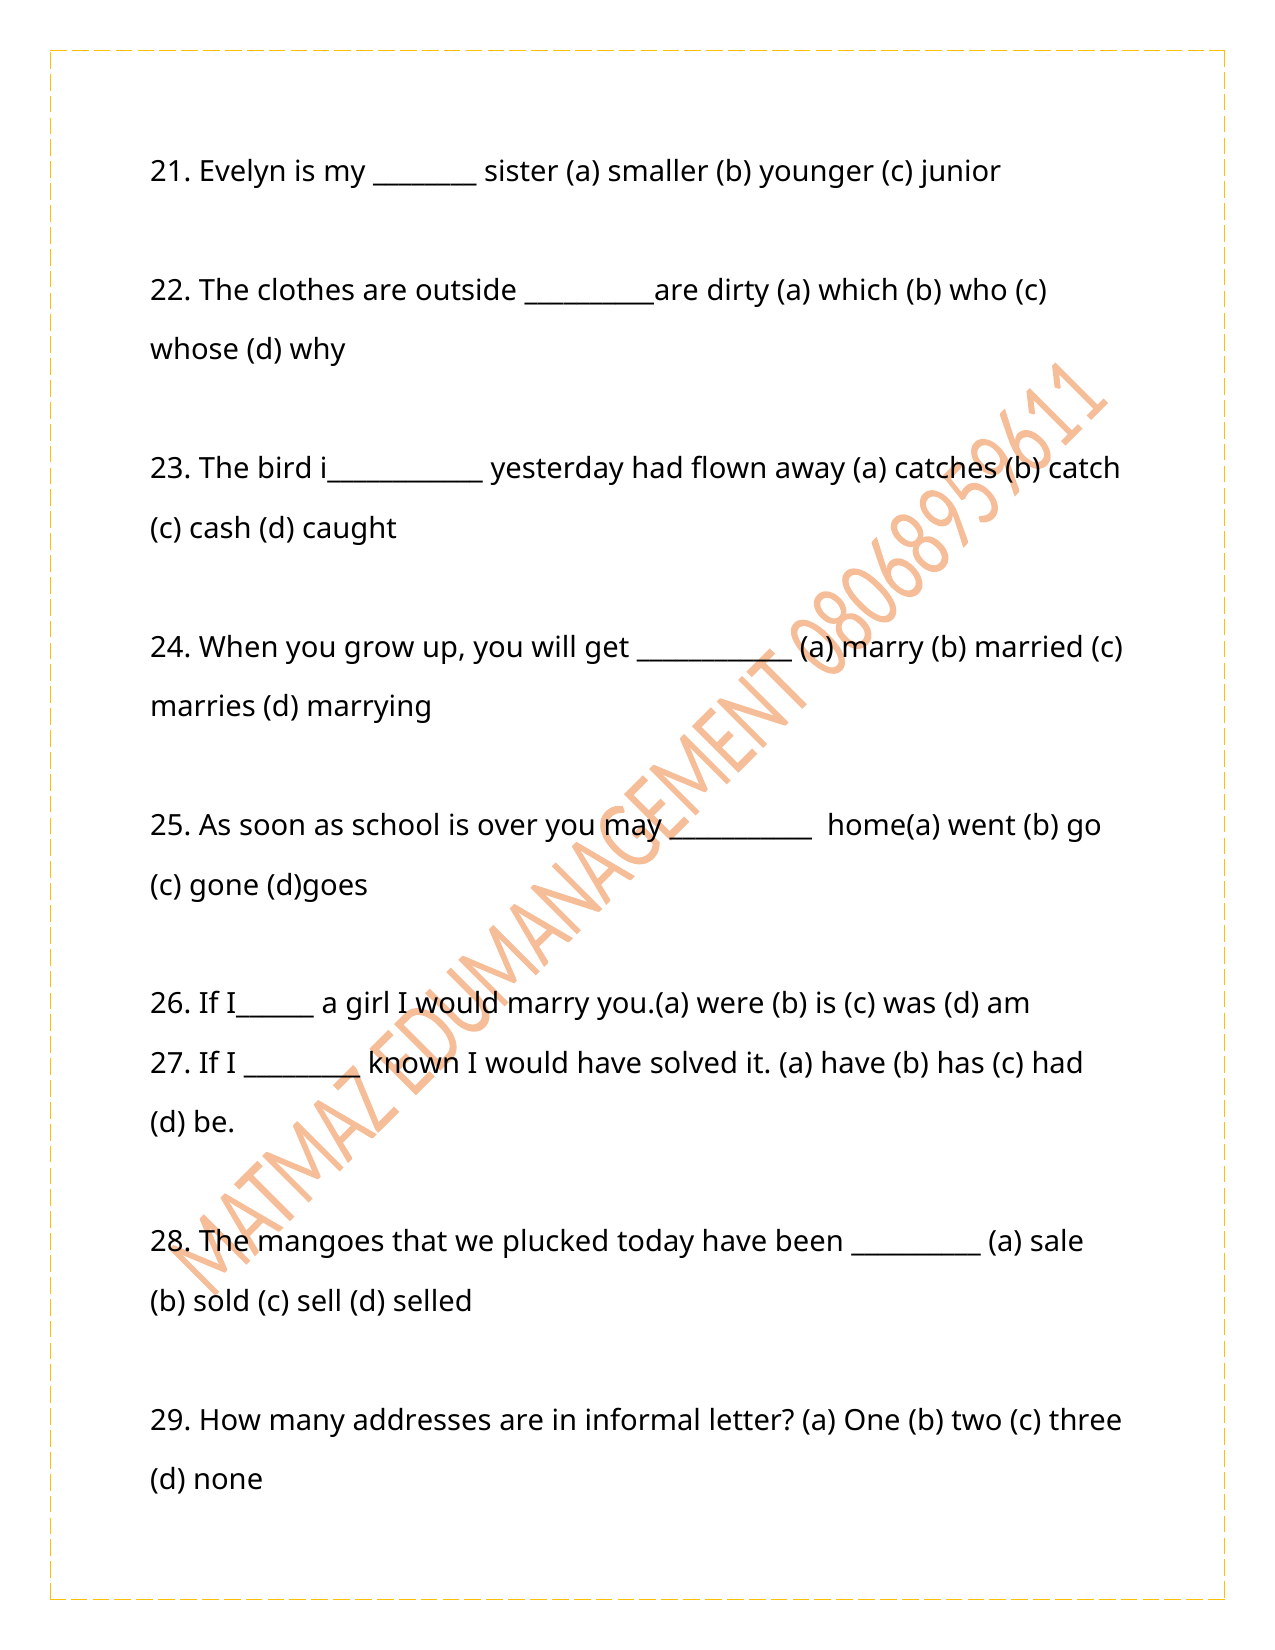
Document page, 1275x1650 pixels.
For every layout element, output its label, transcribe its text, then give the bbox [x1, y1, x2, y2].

text 24. When you grow up, you will get ____________ (a) marry (b) married (c) marries (d) marrying [150, 626, 1125, 725]
text 26. If I______ a girl I would marry you.(a) were (b) is (c) was (d) am [150, 983, 1125, 1022]
text 29. How many addresses are in informal letter? (a) One (b) two (c) three (d) none [150, 1399, 1125, 1498]
text 21. Evelyn is my ________ sister (a) smaller (b) younger (c) junior [150, 150, 1125, 190]
text 22. The clothes are outside __________are dirty (a) which (b) who (c) whose (d) why [150, 269, 1125, 368]
text 27. If I _________ known I would have solved it. (a) have (b) has (c) had (d) be. [150, 1042, 1125, 1141]
text 28. The mangoes that we plucked today have been __________ (a) sale (b) sold (c) sell (d) selled [150, 1221, 1125, 1320]
text 23. The bird i____________ yesterday had flown away (a) catches (b) catch (c) cash (d) caught [150, 447, 1125, 547]
text 25. As soon as school is over you may ___________ home(a) went (b) go (c) gone (d)goes [150, 804, 1125, 903]
